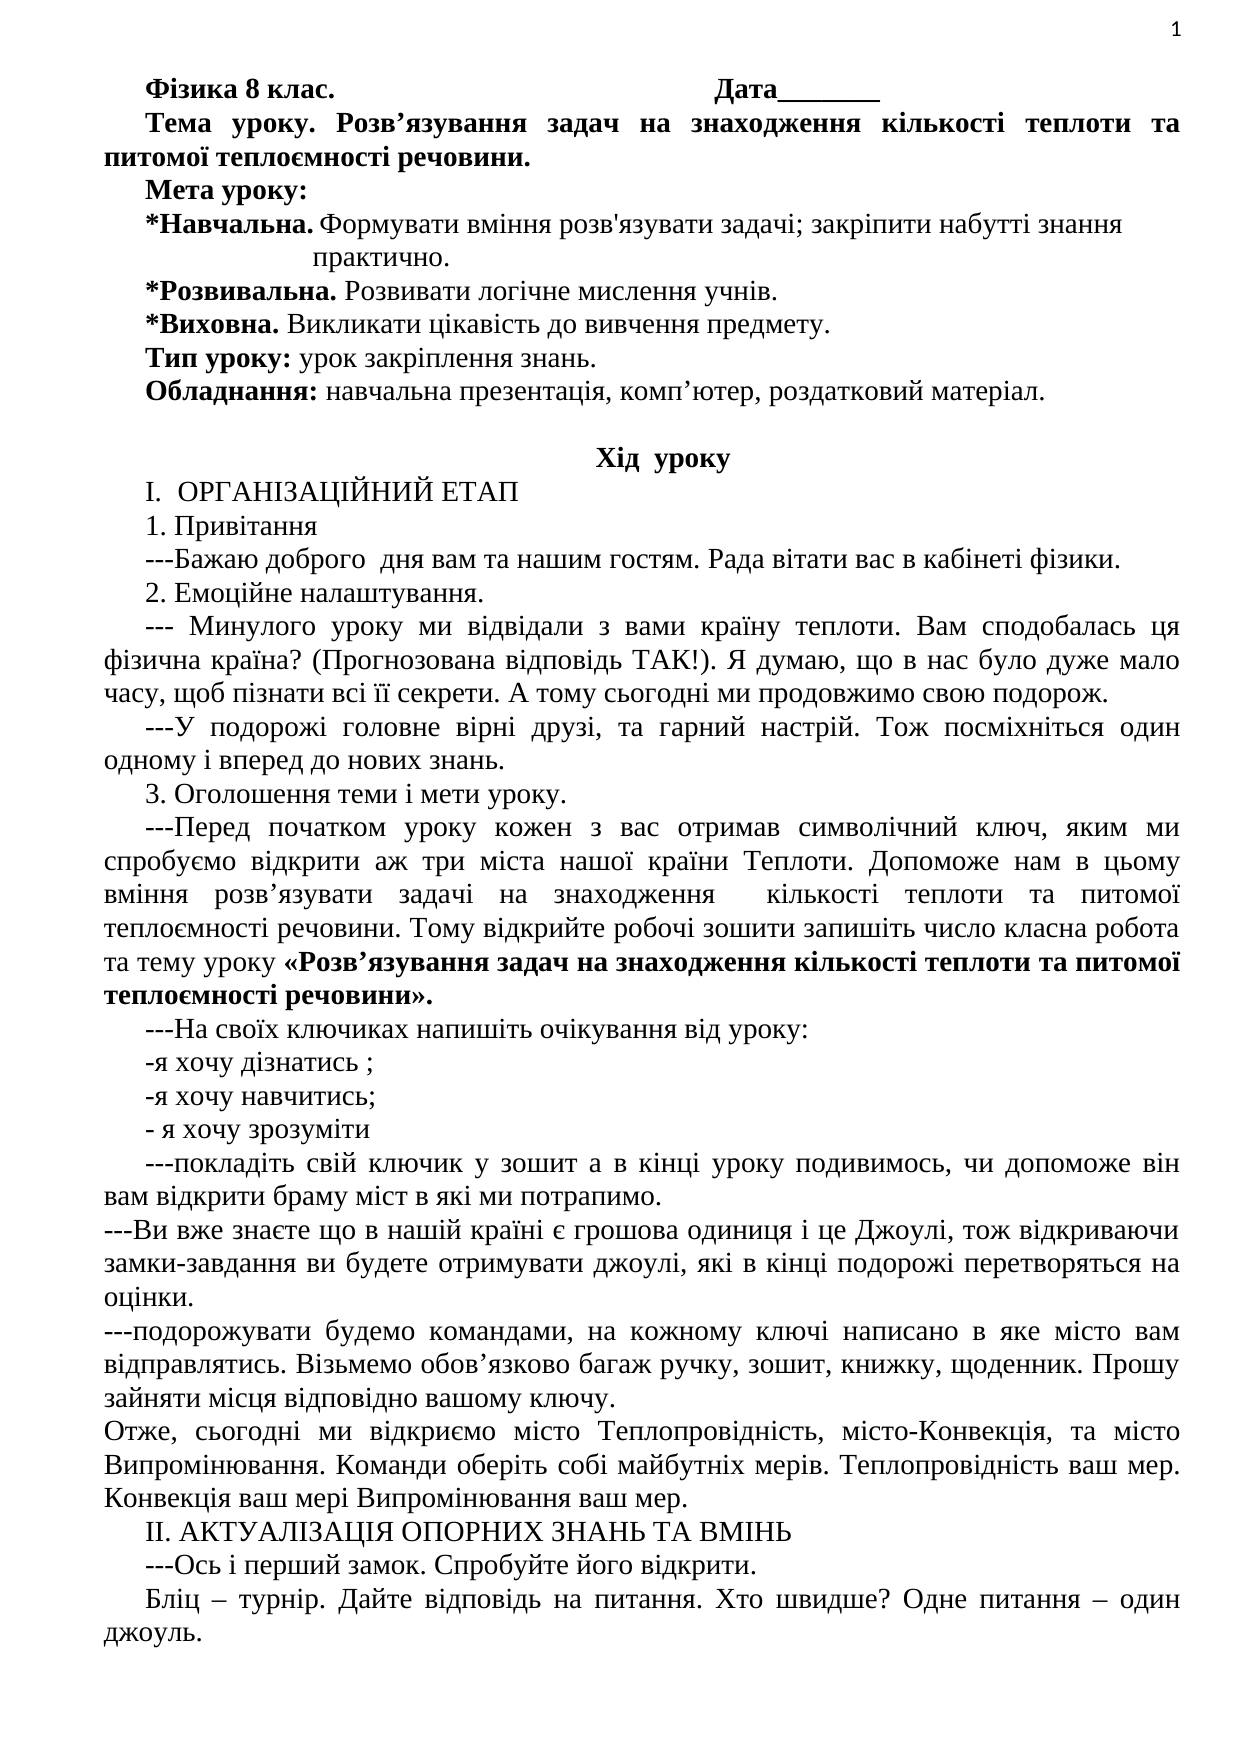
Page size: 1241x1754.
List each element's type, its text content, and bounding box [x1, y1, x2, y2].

text Отже, сьогодні ми відкриємо місто Теплопровідність, місто-Конвекція, та місто Випромінювання. Команди оберіть собі майбутніх мерів. Теплопровідність ваш мер. Конвекція ваш мері Випромінювання ваш мер. [103, 1413, 1181, 1514]
text І. ОРГАНІЗАЦІЙНИЙ ЕТАП [103, 474, 1181, 508]
text II. АКТУАЛІЗАЦІЯ ОПОРНИХ ЗНАНЬ ТА ВМІНЬ [103, 1514, 1181, 1547]
text - я хочу зрозуміти [103, 1111, 1181, 1145]
text *Розвивальна. Розвивати логічне мислення учнів. [103, 273, 1181, 306]
text ---подорожувати будемо командами, на кожному ключі написано в яке місто вам відправлятись. Візьмемо обов’язково багаж ручку, зошит, книжку, щоденник. Прошу зайняти місця відповідно вашому ключу. [103, 1313, 1181, 1413]
text Бліц – турнір. Дайте відповідь на питання. Хто швидше? Одне питання – один джоуль. [103, 1581, 1181, 1648]
text ---Бажаю доброго дня вам та нашим гостям. Рада вітати вас в кабінеті фізики. [103, 541, 1181, 575]
text ---У подорожі головне вірні друзі, та гарний настрій. Тож посміхніться один одному і вперед до нових знань. [103, 709, 1181, 776]
text -я хочу дізнатись ; [103, 1044, 1181, 1078]
text Обладнання: навчальна презентація, комп’ютер, роздатковий матеріал. [103, 373, 1181, 407]
text 3. Оголошення теми і мети уроку. [103, 776, 1181, 809]
text *Виховна. Викликати цікавість до вивчення предмету. [103, 306, 1181, 340]
text 1. Привітання [103, 508, 1181, 541]
text Фізика 8 клас. Дата_______ [103, 72, 1181, 105]
text *Навчальна. Формувати вміння розв'язувати задачі; закріпити набутті знання [103, 206, 1181, 239]
text -я хочу навчитись; [103, 1078, 1181, 1111]
text --- Минулого уроку ми відвідали з вами країну теплоти. Вам сподобалась ця фізична країна? (Прогнозована відповідь ТАК!). Я думаю, що в нас було дуже мало часу, щоб пізнати всі її секрети. А тому сьогодні ми продовжимо свою подорож. [103, 608, 1181, 709]
text ---покладіть свій ключик у зошит а в кінці уроку подивимось, чи допоможе він вам відкрити браму міст в які ми потрапимо. [103, 1145, 1181, 1212]
text ---Ось і перший замок. Спробуйте його відкрити. [103, 1547, 1181, 1581]
text ---Ви вже знаєте що в нашій країні є грошова одиниця і це Джоулі, тож відкриваючи замки-завдання ви будете отримувати джоулі, які в кінці подорожі перетворяться на оцінки. [103, 1212, 1181, 1313]
text ---На своїх ключиках напишіть очікування від уроку: [103, 1011, 1181, 1044]
text Мета уроку: [103, 172, 1181, 206]
text Тип уроку: урок закріплення знань. [103, 340, 1181, 373]
text практично. [103, 239, 1181, 273]
text Тема уроку. Розв’язування задач на знаходження кількості теплоти та питомої теплоємності речовини. [103, 105, 1181, 172]
text Хід уроку [103, 441, 1181, 474]
text ---Перед початком уроку кожен з вас отримав символічний ключ, яким ми спробуємо відкрити аж три міста нашої країни Теплоти. Допоможе нам в цьому вміння розв’язувати задачі на знаходження кількості теплоти та питомої теплоємності речовини. Тому відкрийте робочі зошити запишіть число класна робота та тему уроку «Розв’язування задач на знаходження кількості теплоти та питомої теплоємності речовини». [103, 809, 1181, 1011]
text 2. Емоційне налаштування. [103, 575, 1181, 608]
